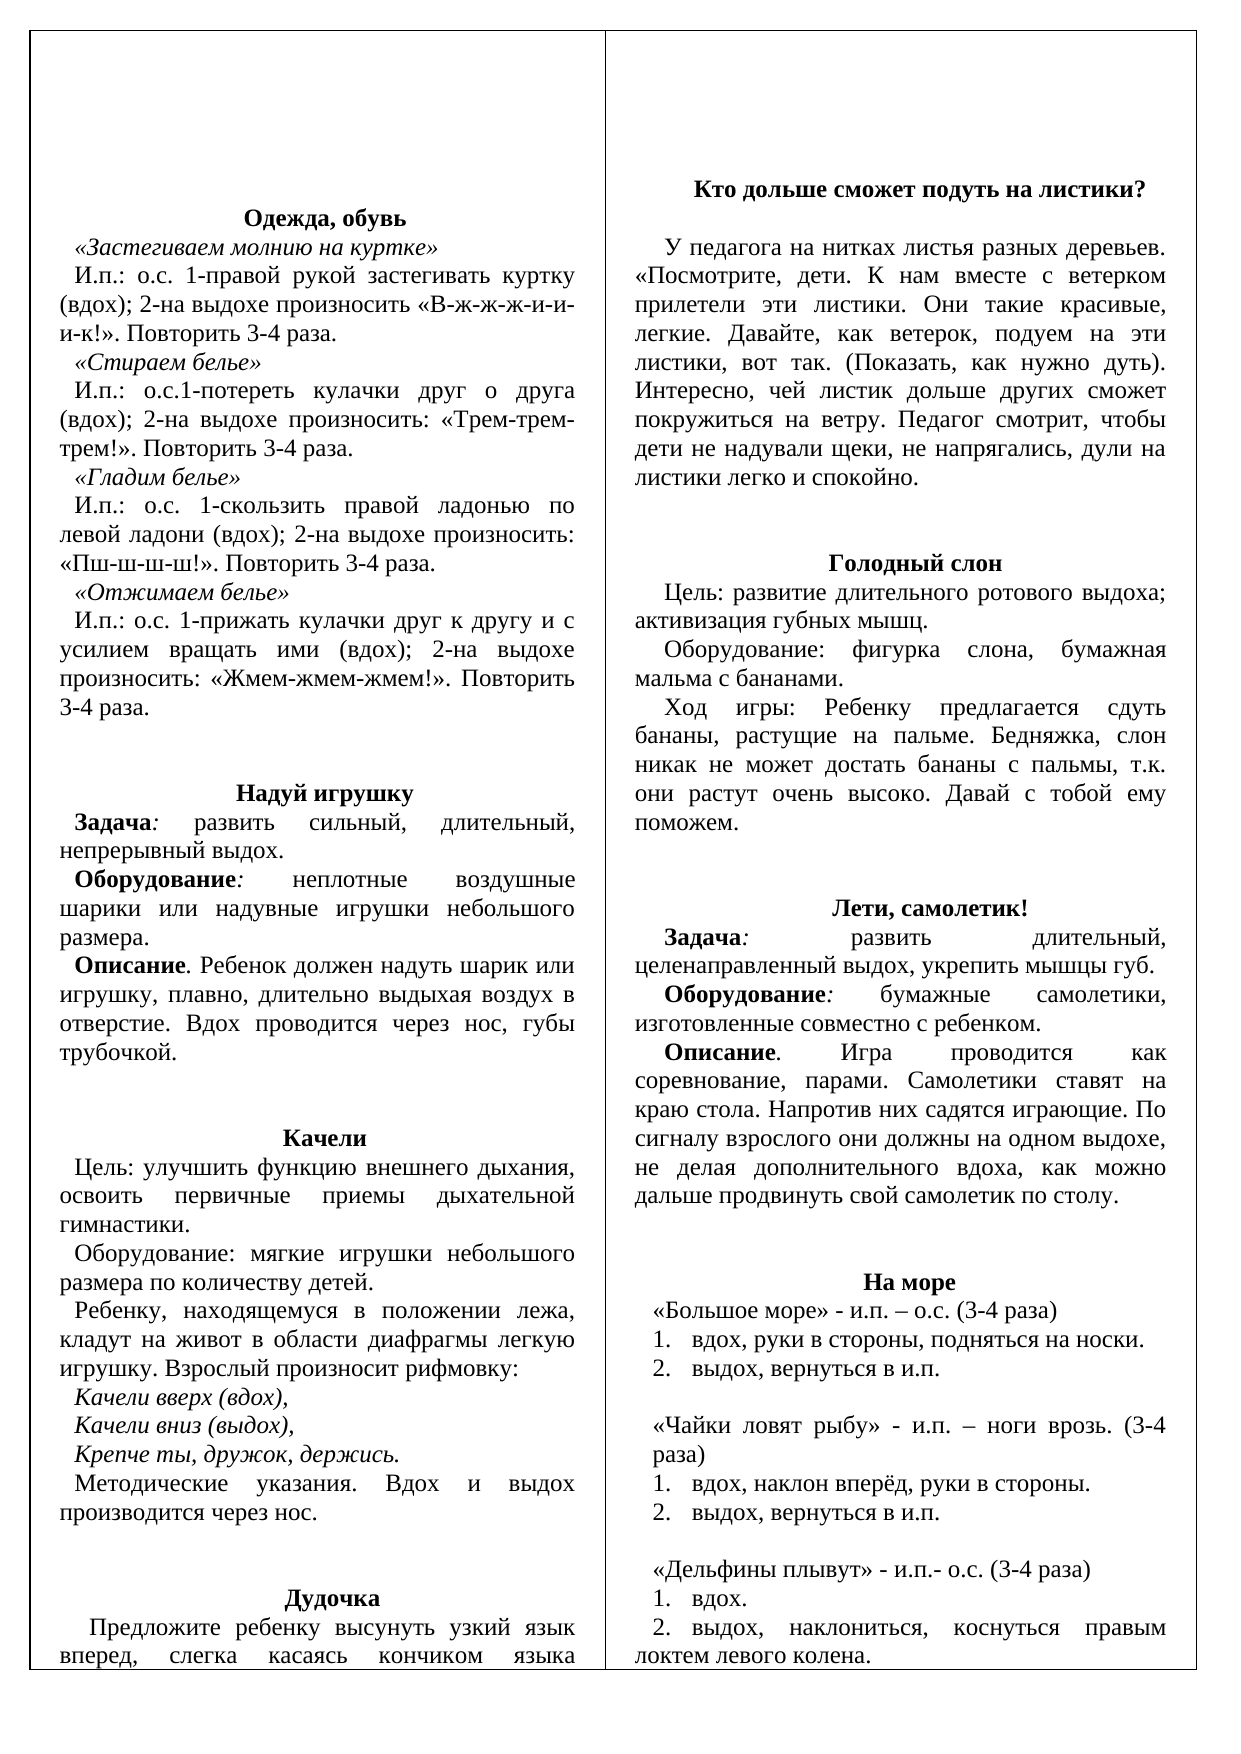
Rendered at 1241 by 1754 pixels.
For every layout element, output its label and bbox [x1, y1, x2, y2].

table_cell [606, 31, 1196, 1669]
table_cell [31, 31, 605, 1669]
